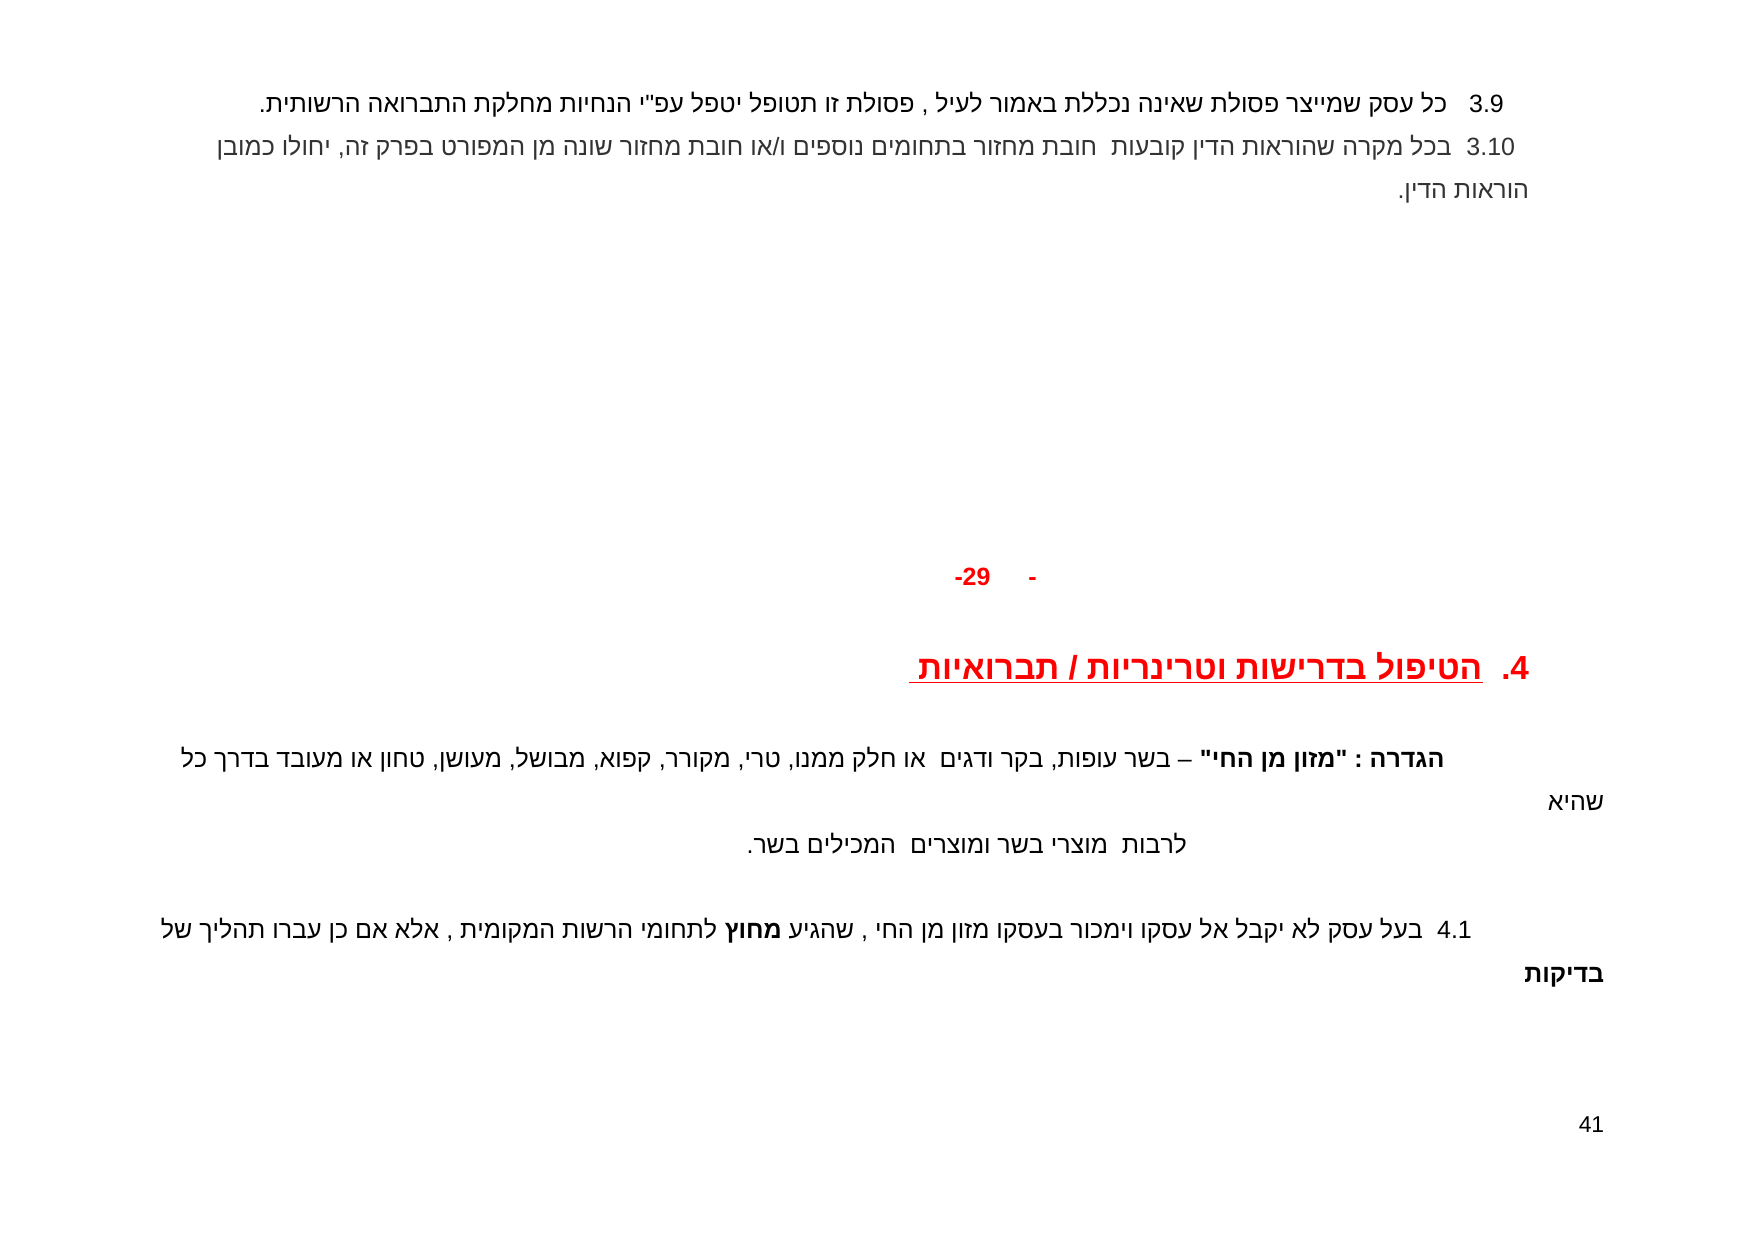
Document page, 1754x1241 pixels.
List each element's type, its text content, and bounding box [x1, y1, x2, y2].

text 3.10 בכל מקרה שהוראות הדין קובעות חובת מחזור בתחומים נוספים ו/או חובת מחזור שונה מן המפורט בפרק זה, יחולו כמובן הוראות הדין. [150, 132, 1529, 204]
text 3.9 כל עסק שמייצר פסולת שאינה נכללת באמור לעיל , פסולת זו תטופל יטפל עפ"י הנחיות מחלקת התברואה הרשותית. [150, 89, 1566, 117]
list 29- [150, 562, 1028, 591]
text לרבות מוצרי בשר ומוצרים המכילים בשר. [150, 830, 1604, 859]
text 4. הטיפול בדרישות וטרינריות / תברואיות [150, 648, 1529, 730]
text 4.1 בעל עסק לא יקבל אל עסקו וימכור בעסקו מזון מן החי , שהגיע מחוץ לתחומי הרשות המקומית , אלא אם כן עברו תהליך של בדיקות [150, 915, 1604, 987]
text הגדרה : "מזון מן החי" – בשר עופות, בקר ודגים או חלק ממנו, טרי, מקורר, קפוא, מבושל, מעושן, טחון או מעובד בדרך כל שהיא [150, 744, 1604, 816]
